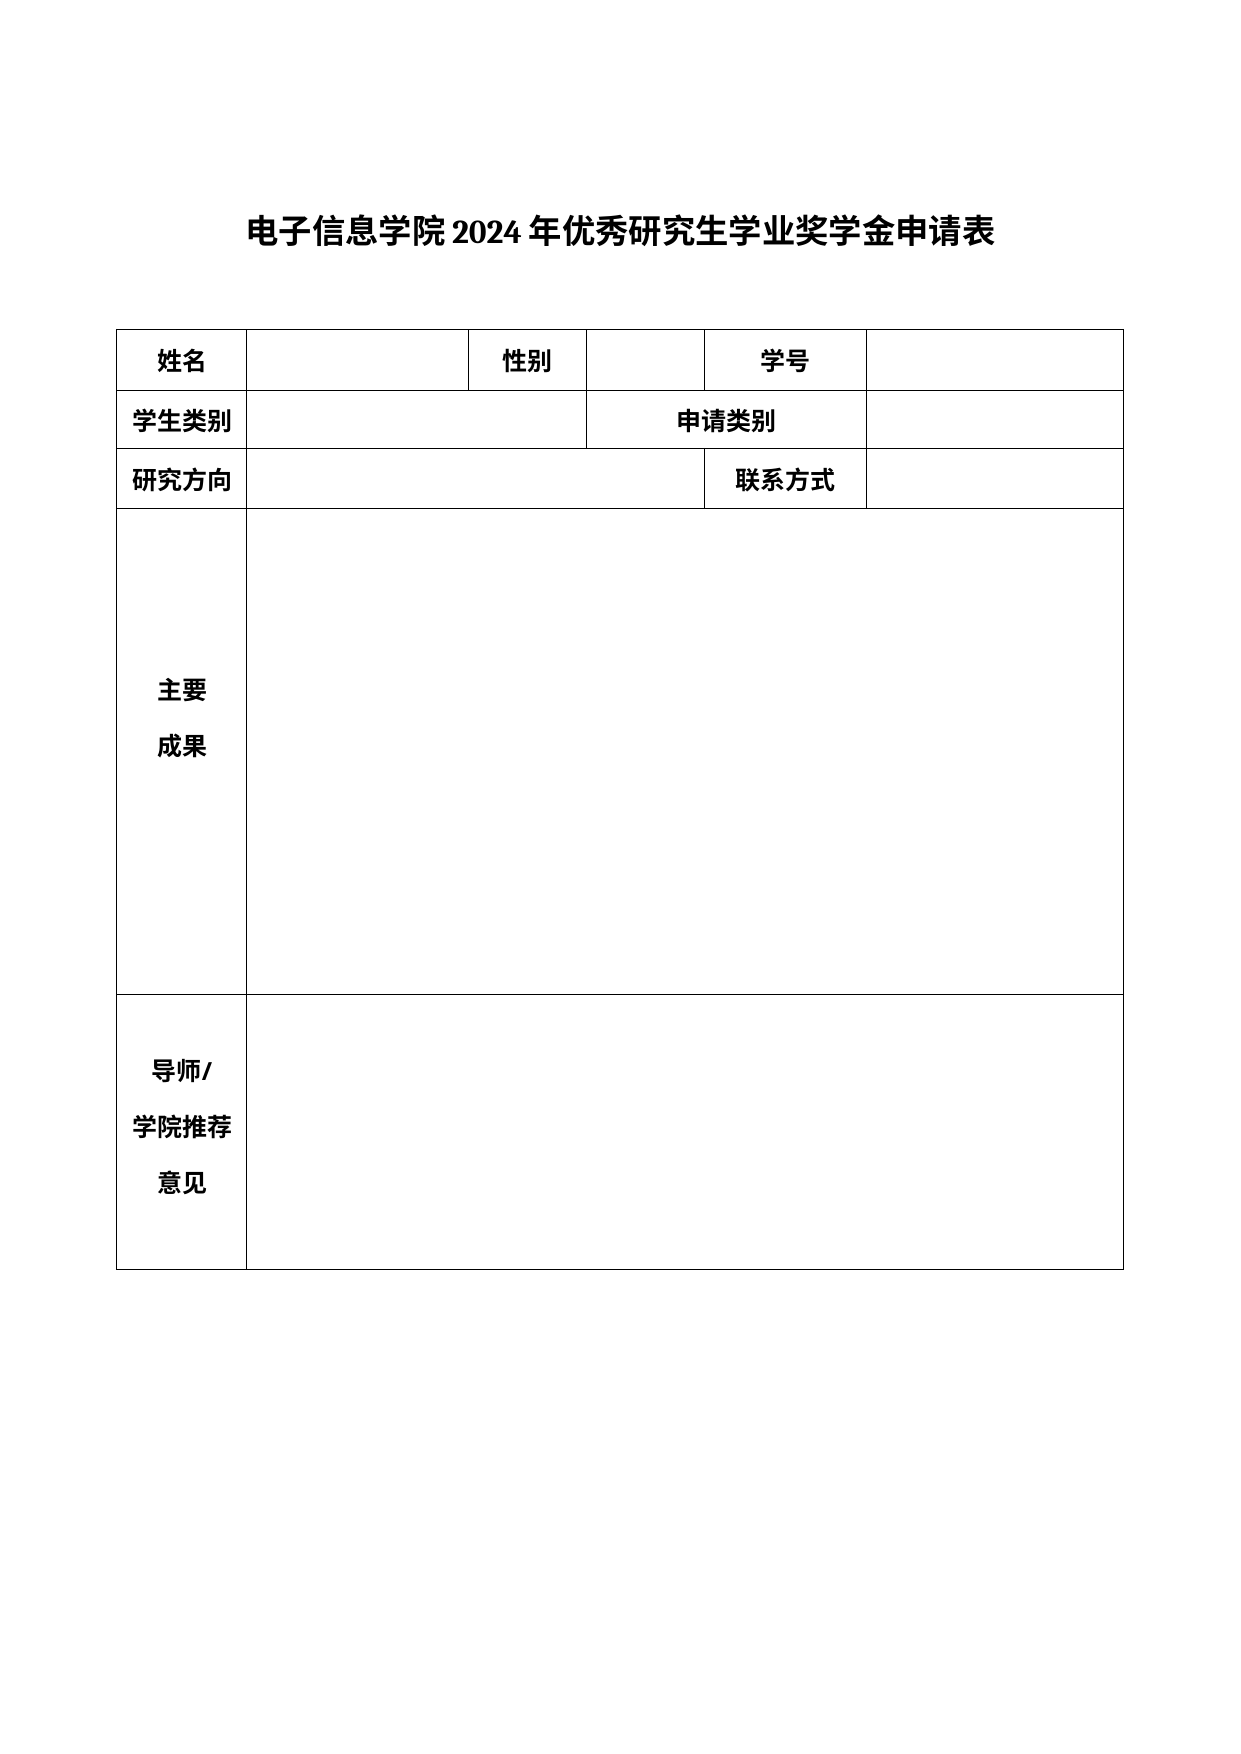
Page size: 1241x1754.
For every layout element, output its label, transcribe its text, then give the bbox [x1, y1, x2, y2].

table_cell 学生类别 [117, 391, 246, 448]
table_cell [247, 449, 704, 508]
table_header [587, 330, 704, 390]
table_cell [247, 509, 1123, 994]
table_cell [867, 449, 1123, 508]
table_cell 申请类别 [587, 391, 866, 448]
table_cell 联系方式 [705, 449, 866, 508]
table_cell [247, 391, 586, 448]
table_cell [247, 995, 1123, 1269]
table_cell [867, 391, 1123, 448]
table_cell 主要 成果 [117, 509, 246, 994]
table_header 姓名 [117, 330, 246, 390]
table_header 学号 [705, 330, 866, 390]
table_cell 研究方向 [117, 449, 246, 508]
table_header 性别 [469, 330, 586, 390]
table_cell 导师/ 学院推荐意见 [117, 995, 246, 1269]
table_header [247, 330, 468, 390]
table_header [867, 330, 1123, 390]
subtitle 电子信息学院2024年优秀研究生学业奖学金申请表 [187, 192, 1053, 267]
